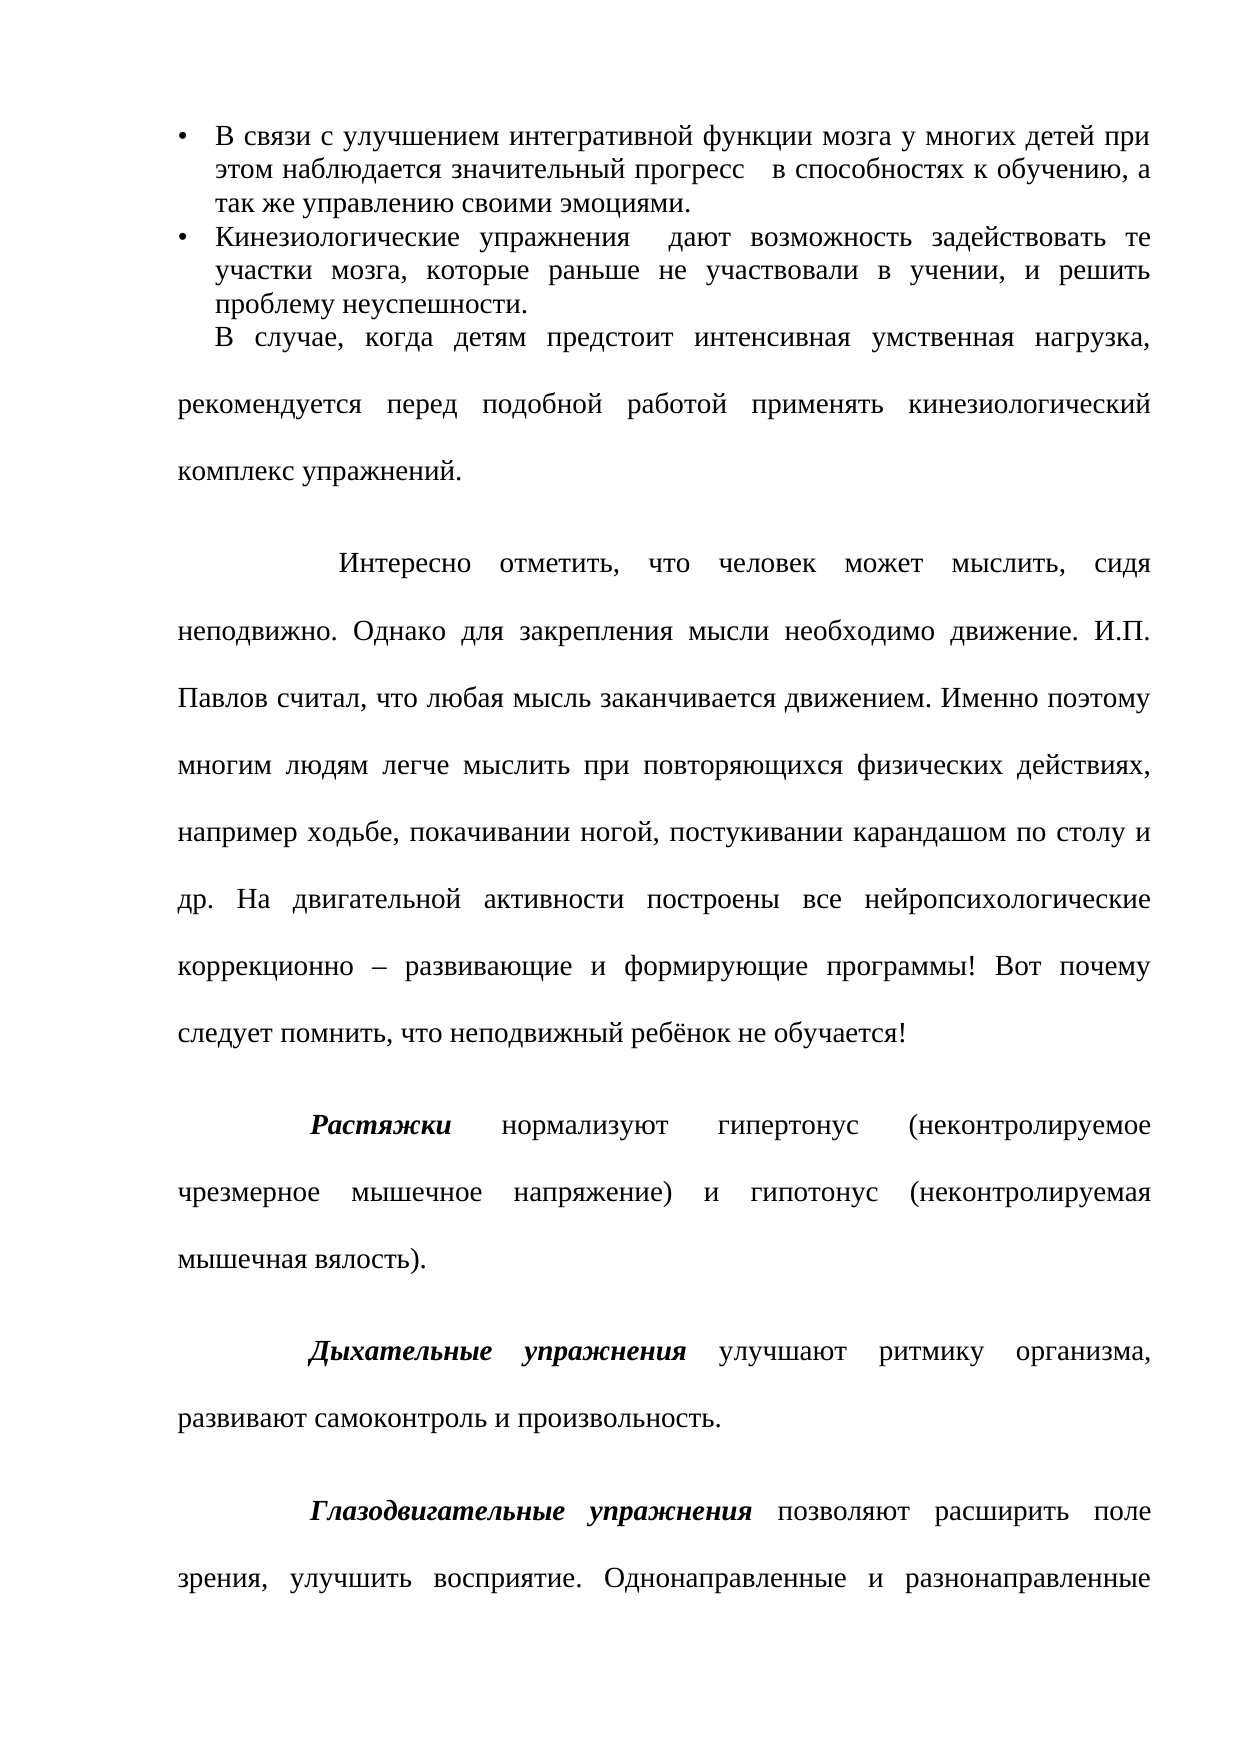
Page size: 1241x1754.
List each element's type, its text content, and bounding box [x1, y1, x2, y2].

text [177, 1493, 1152, 1593]
text В случае, когда детям предстоит интенсивная умственная нагрузка, рекомендуется перед подобной работой применять кинезиологический комплекс упражнений. [177, 319, 1152, 487]
list Кинезиологические упражнения дают возможность задействовать те участки мозга, которые раньше не участвовали в учении, и решить проблему неуспешности. [177, 219, 1152, 319]
text Дыхательные упражнения улучшают ритмику организма, развивают самоконтроль и произвольность. [177, 1333, 1152, 1434]
text Интересно отметить, что человек может мыслить, сидя неподвижно. Однако для закрепления мысли необходимо движение. И.П. Павлов считал, что любая мысль заканчивается движением. Именно поэтому многим людям легче мыслить при повторяющихся физических действиях, например ходьбе, покачивании ногой, постукивании карандашом по столу и др. На двигательной активности построены все нейропсихологические коррекционно – развивающие и формирующие программы! Вот почему следует помнить, что неподвижный ребёнок не обучается! [177, 546, 1152, 1049]
text Растяжки нормализуют гипертонус (неконтролируемое чрезмерное мышечное напряжение) и гипотонус (неконтролируемая мышечная вялость). [177, 1107, 1152, 1275]
list В связи с улучшением интегративной функции мозга у многих детей при этом наблюдается значительный прогресс в способностях к обучению, а так же управлению своими эмоциями. [177, 118, 1152, 219]
